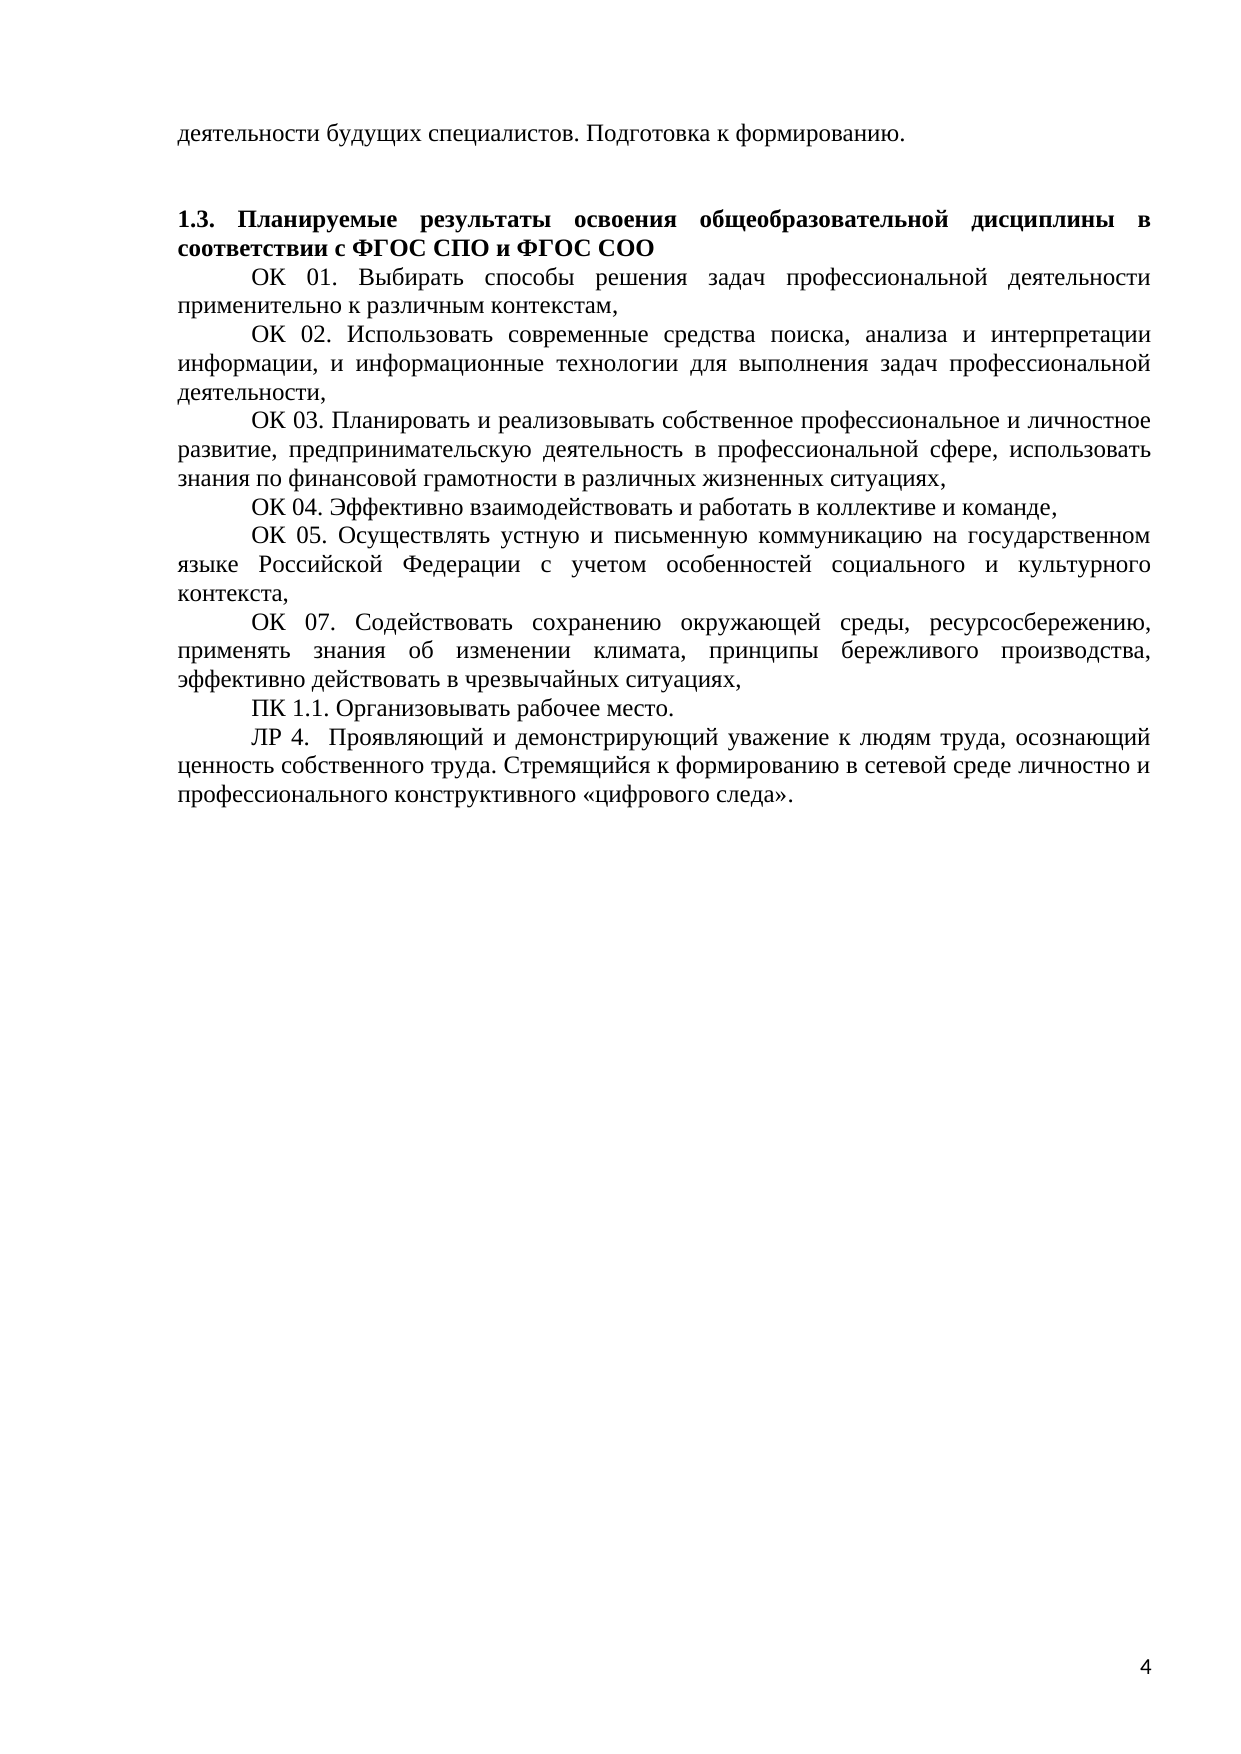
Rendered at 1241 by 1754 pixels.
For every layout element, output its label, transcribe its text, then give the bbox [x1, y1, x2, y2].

text ЛР 4. Проявляющий и демонстрирующий уважение к людям труда, осознающий ценность собственного труда. Стремящийся к формированию в сетевой среде личностно и профессионального конструктивного «цифрового следа». [177, 722, 1152, 808]
text ОК 04. Эффективно взаимодействовать и работать в коллективе и команде, [177, 492, 1152, 521]
text ОК 03. Планировать и реализовывать собственное профессиональное и личностное развитие, предпринимательскую деятельность в профессиональной сфере, использовать знания по финансовой грамотности в различных жизненных ситуациях, [177, 406, 1152, 492]
text 1.3. Планируемые результаты освоения общеобразовательной дисциплины в соответствии с ФГОС СПО и ФГОС СОО [177, 204, 1152, 262]
text ОК 07. Содействовать сохранению окружающей среды, ресурсосбережению, применять знания об изменении климата, принципы бережливого производства, эффективно действовать в чрезвычайных ситуациях, [177, 607, 1152, 693]
text ПК 1.1. Организовывать рабочее место. [177, 693, 1152, 722]
text ОК 05. Осуществлять устную и письменную коммуникацию на государственном языке Российской Федерации с учетом особенностей социального и культурного контекста, [177, 521, 1152, 607]
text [177, 118, 1152, 147]
text ОК 01. Выбирать способы решения задач профессиональной деятельности применительно к различным контекстам, [177, 262, 1152, 319]
text ОК 02. Использовать современные средства поиска, анализа и интерпретации информации, и информационные технологии для выполнения задач профессиональной деятельности, [177, 319, 1152, 406]
